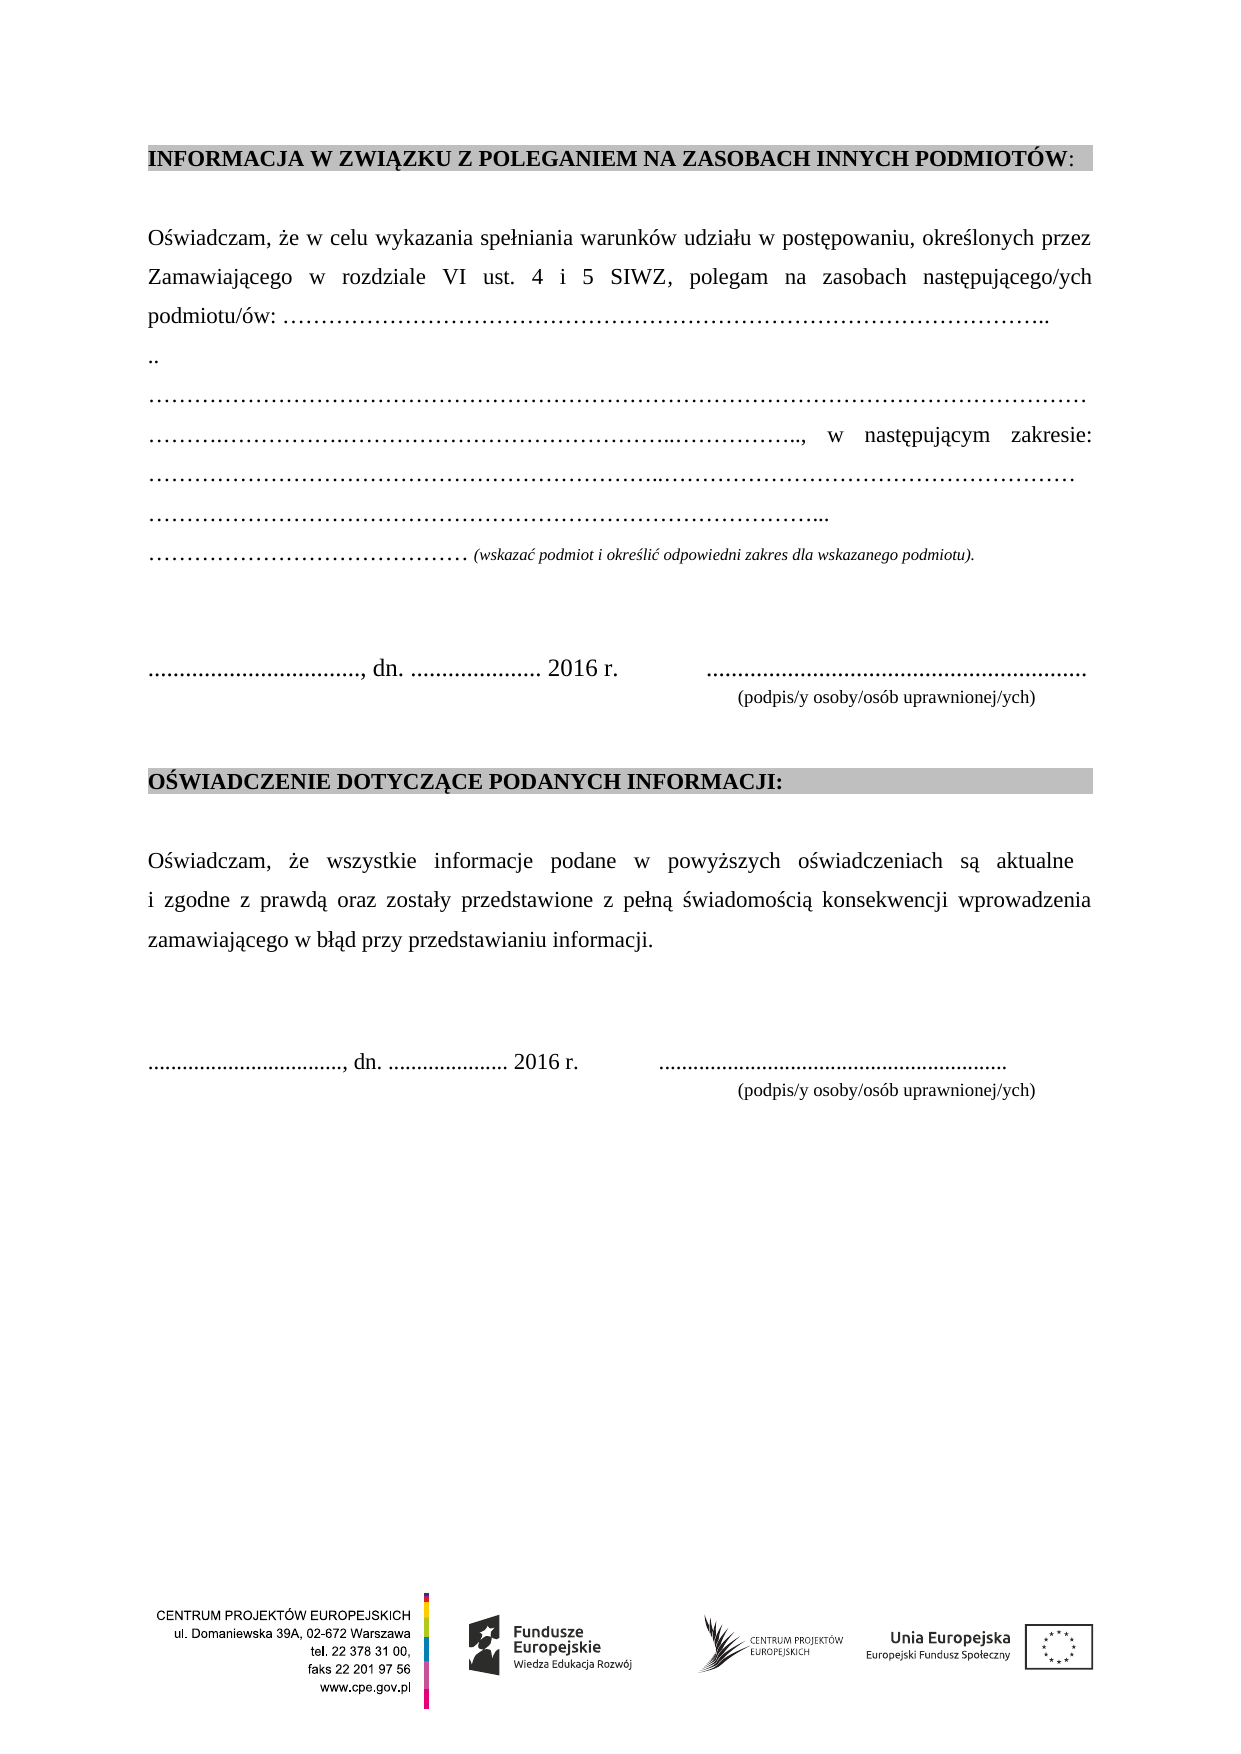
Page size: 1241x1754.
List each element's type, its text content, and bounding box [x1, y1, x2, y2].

text Oświadczam, że wszystkie informacje podane w powyższych oświadczeniach są aktualne i zgodne z prawdą oraz zostały przedstawione z pełną świadomością konsekwencji wprowadzenia zamawiającego w błąd przy przedstawianiu informacji. [148, 847, 1093, 952]
text ……………………………………………………………………………...…………………………………… (wskazać podmiot i określić odpowiedni zakres dla wskazanego podmiotu). [148, 500, 1093, 566]
text .................................., dn. ..................... 2016 r. ............................................................. [148, 1048, 1093, 1075]
text INFORMACJA W ZWIĄZKU Z POLEGANIEM NA ZASOBACH INNYCH PODMIOTÓW: [148, 145, 1093, 171]
text OŚWIADCZENIE DOTYCZĄCE PODANYCH INFORMACJI: [148, 768, 1093, 794]
text .................................., dn. ..................... 2016 r. ............................................................. [148, 653, 1093, 682]
text ..…………………………………………………………………………………………………………………….…………….……………………………………..…………….., w następującym zakresie: …………………………………………………………..……………………………………………… [148, 342, 1093, 487]
text Oświadczam, że w celu wykazania spełniania warunków udziału w postępowaniu, określonych przez Zamawiającego w rozdziale VI ust. 4 i 5 SIWZ, polegam na zasobach następującego/ych podmiotu/ów: ……………………………………………………………………………………….. [148, 224, 1093, 329]
text (podpis/y osoby/osób uprawnionej/ych) [738, 686, 1093, 707]
text (podpis/y osoby/osób uprawnionej/ych) [738, 1078, 1093, 1100]
